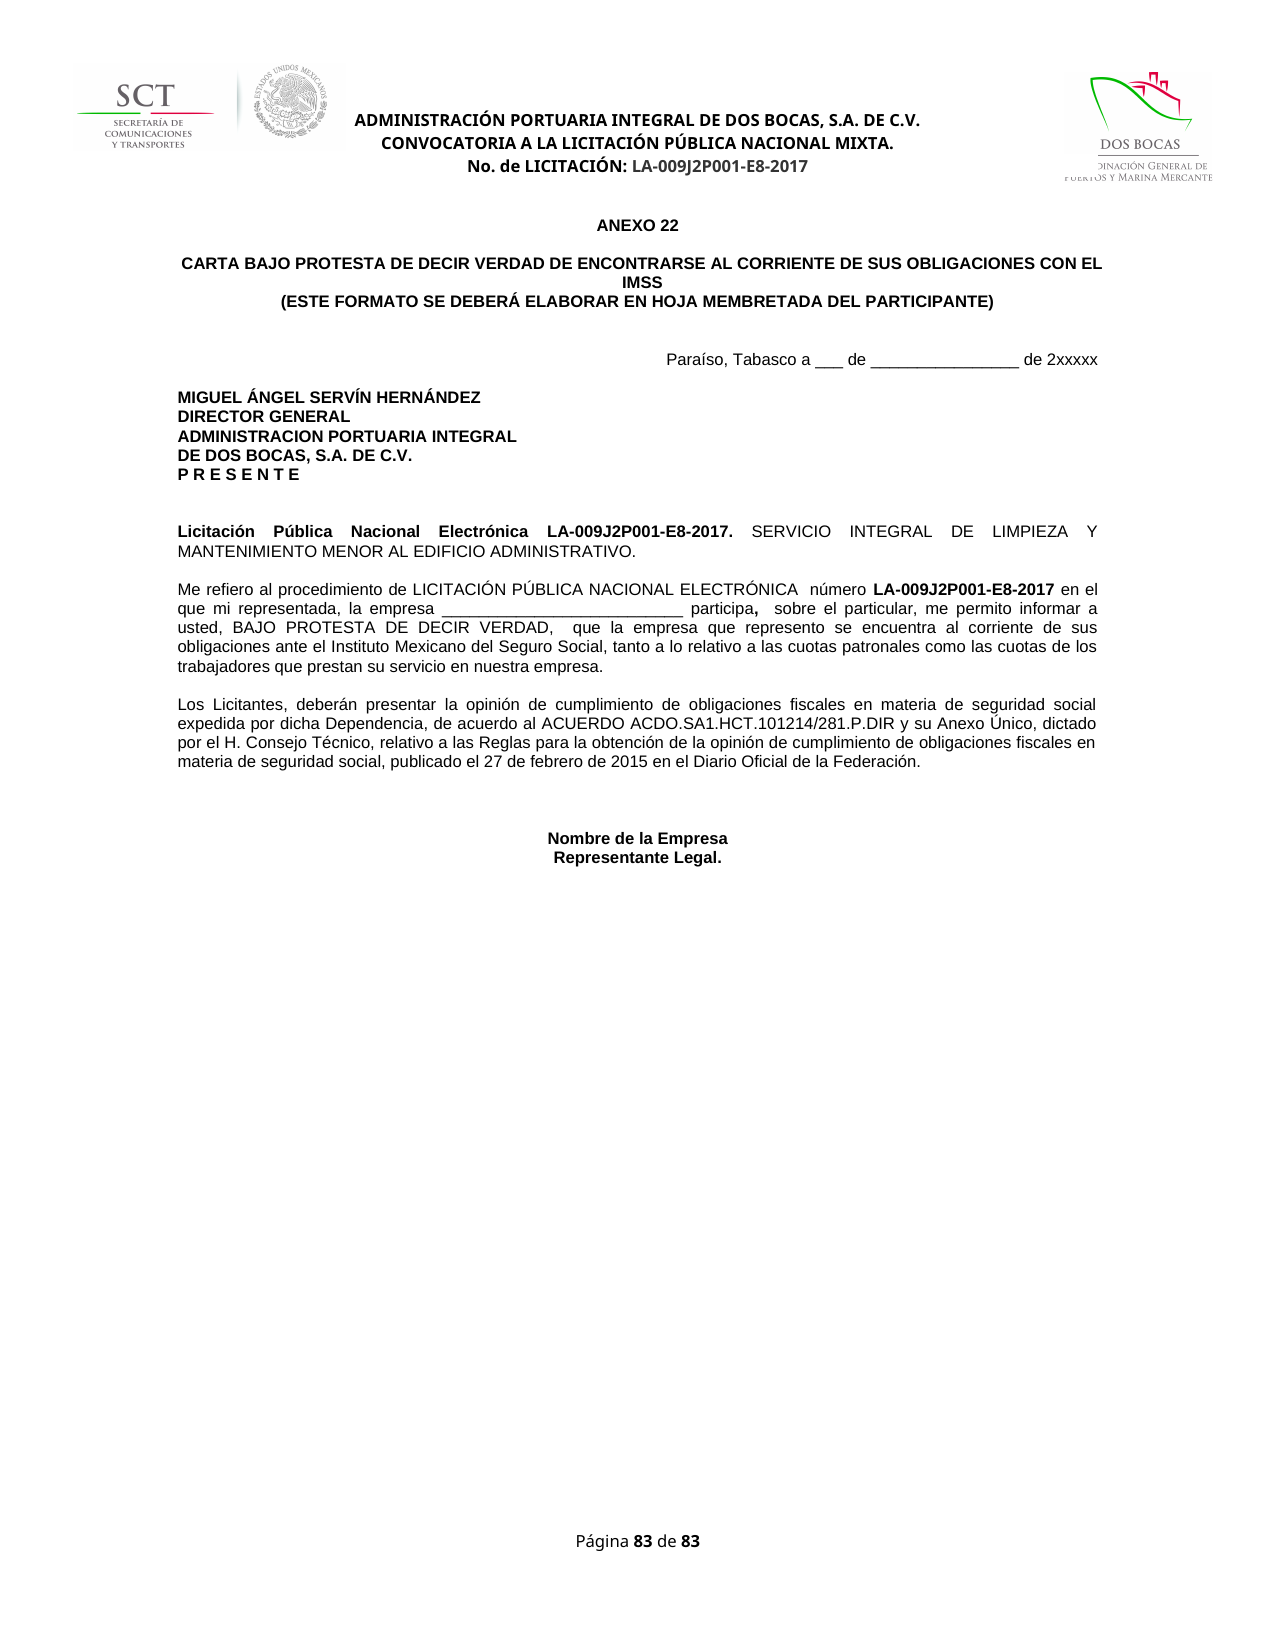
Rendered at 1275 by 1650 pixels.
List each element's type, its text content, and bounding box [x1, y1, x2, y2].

text P R E S E N T E [177, 465, 1098, 484]
text DIRECTOR GENERAL [177, 407, 1098, 426]
text Nombre de la Empresa [177, 829, 1098, 848]
text miguel ángel servín hernández [177, 388, 1098, 407]
text Me refiero al procedimiento de LICITACIÓN PÚBLICA NACIONAL ELECTRÓNICA número LA-009J2P001-E8-2017 en el que mi representada, la empresa __________________________ participa, sobre el particular, me permito informar a usted, BAJO PROTESTA DE DECIR VERDAD, que la empresa que represento se encuentra al corriente de sus obligaciones ante el Instituto Mexicano del Seguro Social, tanto a lo relativo a las cuotas patronales como las cuotas de los trabajadores que prestan su servicio en nuestra empresa. [177, 580, 1098, 676]
text Licitación Pública Nacional Electrónica LA-009J2P001-E8-2017. SERVICIO INTEGRAL DE LIMPIEZA Y MANTENIMIENTO MENOR AL EDIFICIO ADMINISTRATIVO. [177, 522, 1098, 561]
picture [73, 63, 347, 151]
text Los Licitantes, deberán presentar la opinión de cumplimiento de obligaciones fiscales en materia de seguridad social expedida por dicha Dependencia, de acuerdo al ACUERDO ACDO.SA1.HCT.101214/281.P.DIR y su Anexo Único, dictado por el H. Consejo Técnico, relativo a las Reglas para la obtención de la opinión de cumplimiento de obligaciones fiscales en materia de seguridad social, publicado el 27 de febrero de 2015 en el Diario Oficial de la Federación. [177, 695, 1098, 771]
text DE DOS BOCAS, S.A. DE C.V. [177, 446, 1098, 465]
text ADMINISTRACION PORTUARIA INTEGRAL [177, 426, 1098, 446]
picture [1064, 72, 1213, 183]
text Representante Legal. [177, 848, 1098, 867]
text (ESTE FORMATO SE DEBERÁ ELABORAR EN HOJA MEMBRETADA DEL PARTICIPANTE) [177, 292, 1098, 311]
text ANEXO 22 [177, 216, 1098, 235]
text CARTA BAJO PROTESTA DE DECIR VERDAD DE ENCONTRARSE AL CORRIENTE DE SUS OBLIGACIONES CON EL IMSS [177, 254, 1107, 292]
text Paraíso, Tabasco a ___ de ________________ de 2xxxxx [177, 350, 1098, 369]
